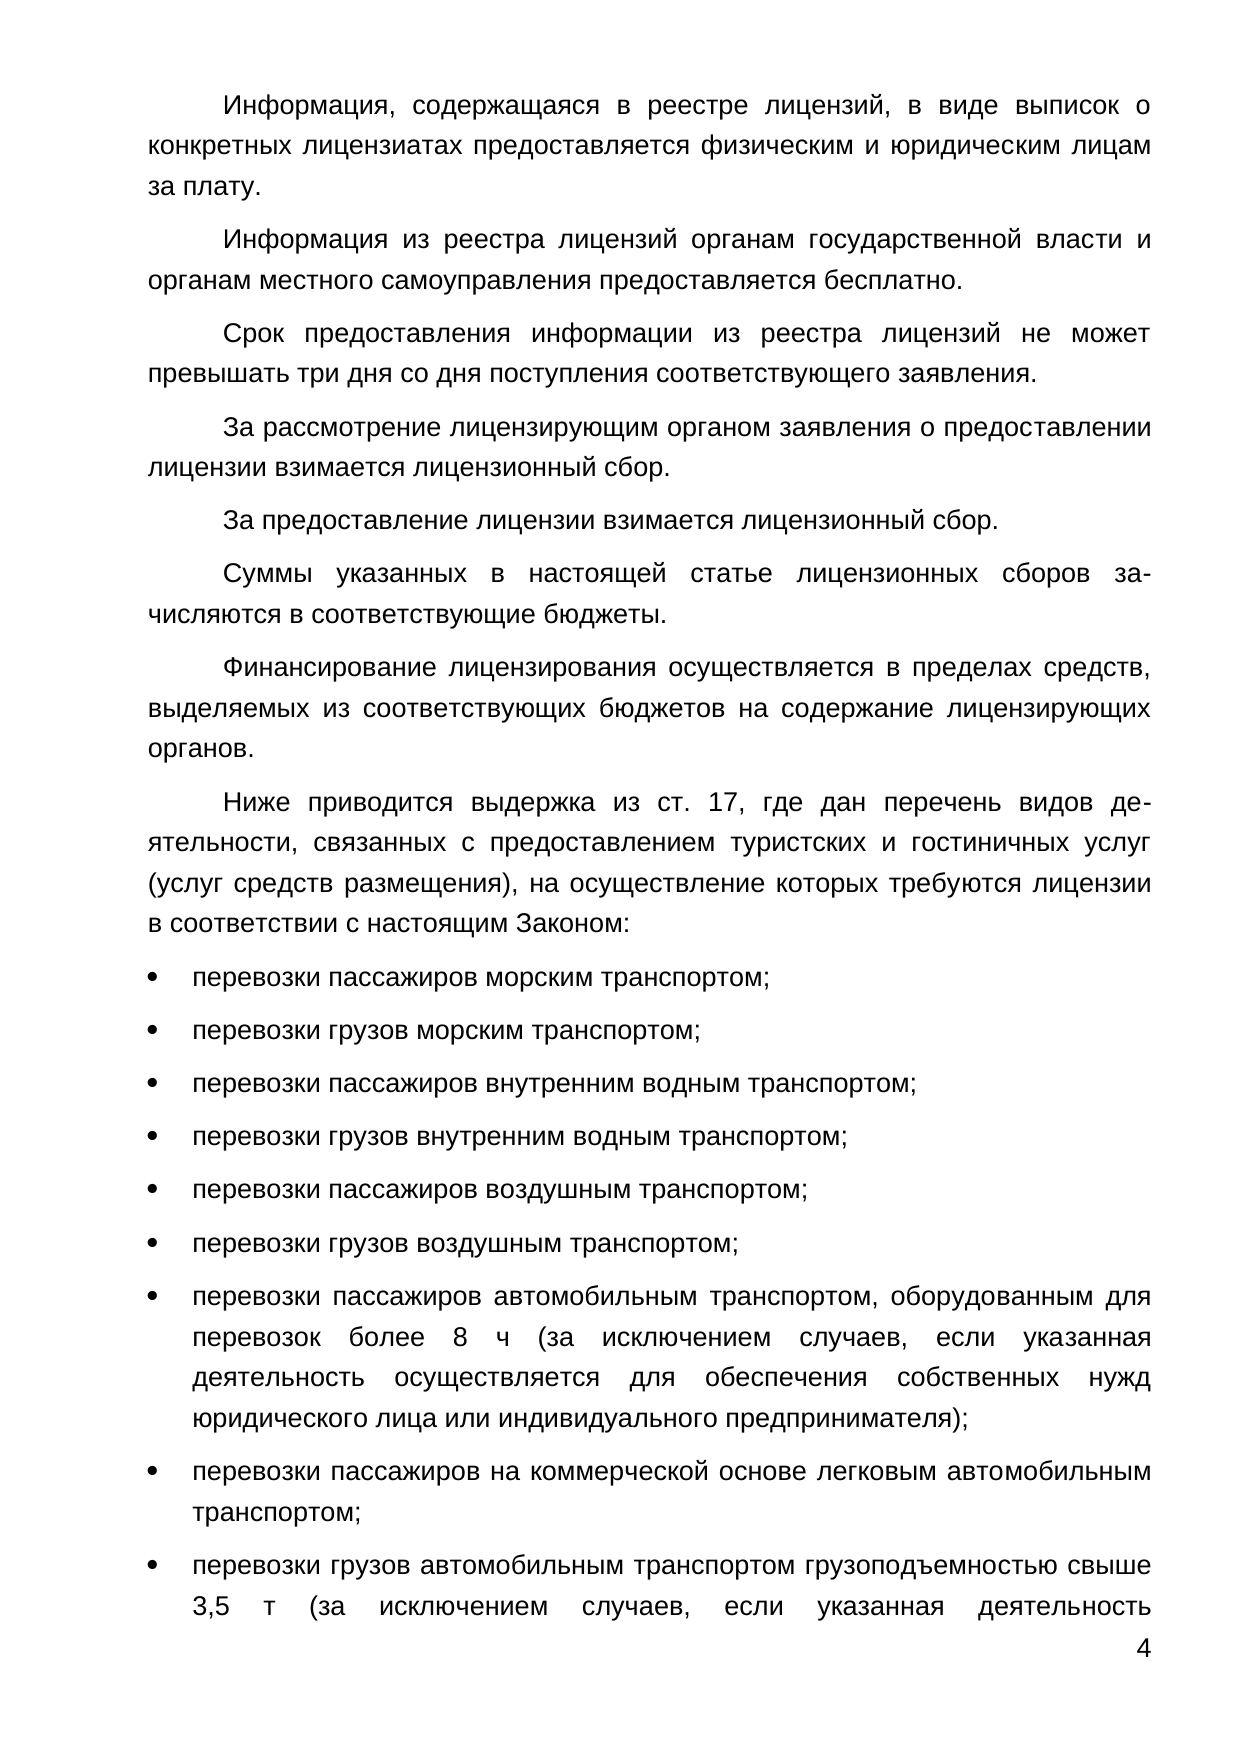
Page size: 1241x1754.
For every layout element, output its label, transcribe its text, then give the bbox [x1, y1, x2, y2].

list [148, 1549, 1152, 1621]
text За рассмотрение лицензирующим органом заявления о предоставлении лицензии взимается лицензионный сбор. [148, 411, 1152, 482]
text За предоставление лицензии взимается лицензионный сбор. [148, 504, 1152, 536]
text Срок предоставления информации из реестра лицензий не может превышать три дня со дня поступления соответствующего заявления. [148, 317, 1152, 389]
list перевозки грузов воздушным транспортом; [148, 1227, 1152, 1258]
text Ниже приводится выдержка из ст. 17, где дан перечень видов деятельности, связанных с предоставлением туристских и гостиничных услуг (услуг средств размещения), на осуществление которых требуются лицензии в соответствии с настоящим Законом: [148, 786, 1152, 939]
text Суммы указанных в настоящей статье лицензионных сборов зачисляются в соответствующие бюджеты. [148, 557, 1152, 629]
text Информация из реестра лицензий органам государственной власти и органам местного самоуправления предоставляется бесплатно. [148, 223, 1152, 295]
list перевозки пассажиров автомобильным транспортом, оборудованным для перевозок более 8 ч (за исключением случаев, если указанная деятельность осуществляется для обеспечения собственных нужд юридического лица или индивидуального предпринимателя); [148, 1280, 1152, 1433]
list перевозки пассажиров внутренним водным транспортом; [148, 1067, 1152, 1098]
list перевозки пассажиров на коммерческой основе легковым автомобильным транспортом; [148, 1455, 1152, 1527]
list перевозки пассажиров морским транспортом; [148, 961, 1152, 992]
list перевозки грузов внутренним водным транспортом; [148, 1120, 1152, 1152]
list перевозки грузов морским транспортом; [148, 1014, 1152, 1045]
list перевозки пассажиров воздушным транспортом; [148, 1173, 1152, 1205]
text Финансирование лицензирования осуществляется в пределах средств, выделяемых из соответствующих бюджетов на содержание лицензирующих органов. [148, 651, 1152, 764]
text Информация, содержащаяся в реестре лицензий, в виде выписок о конкретных лицензиатах предоставляется физическим и юридическим лицам за плату. [148, 89, 1152, 201]
